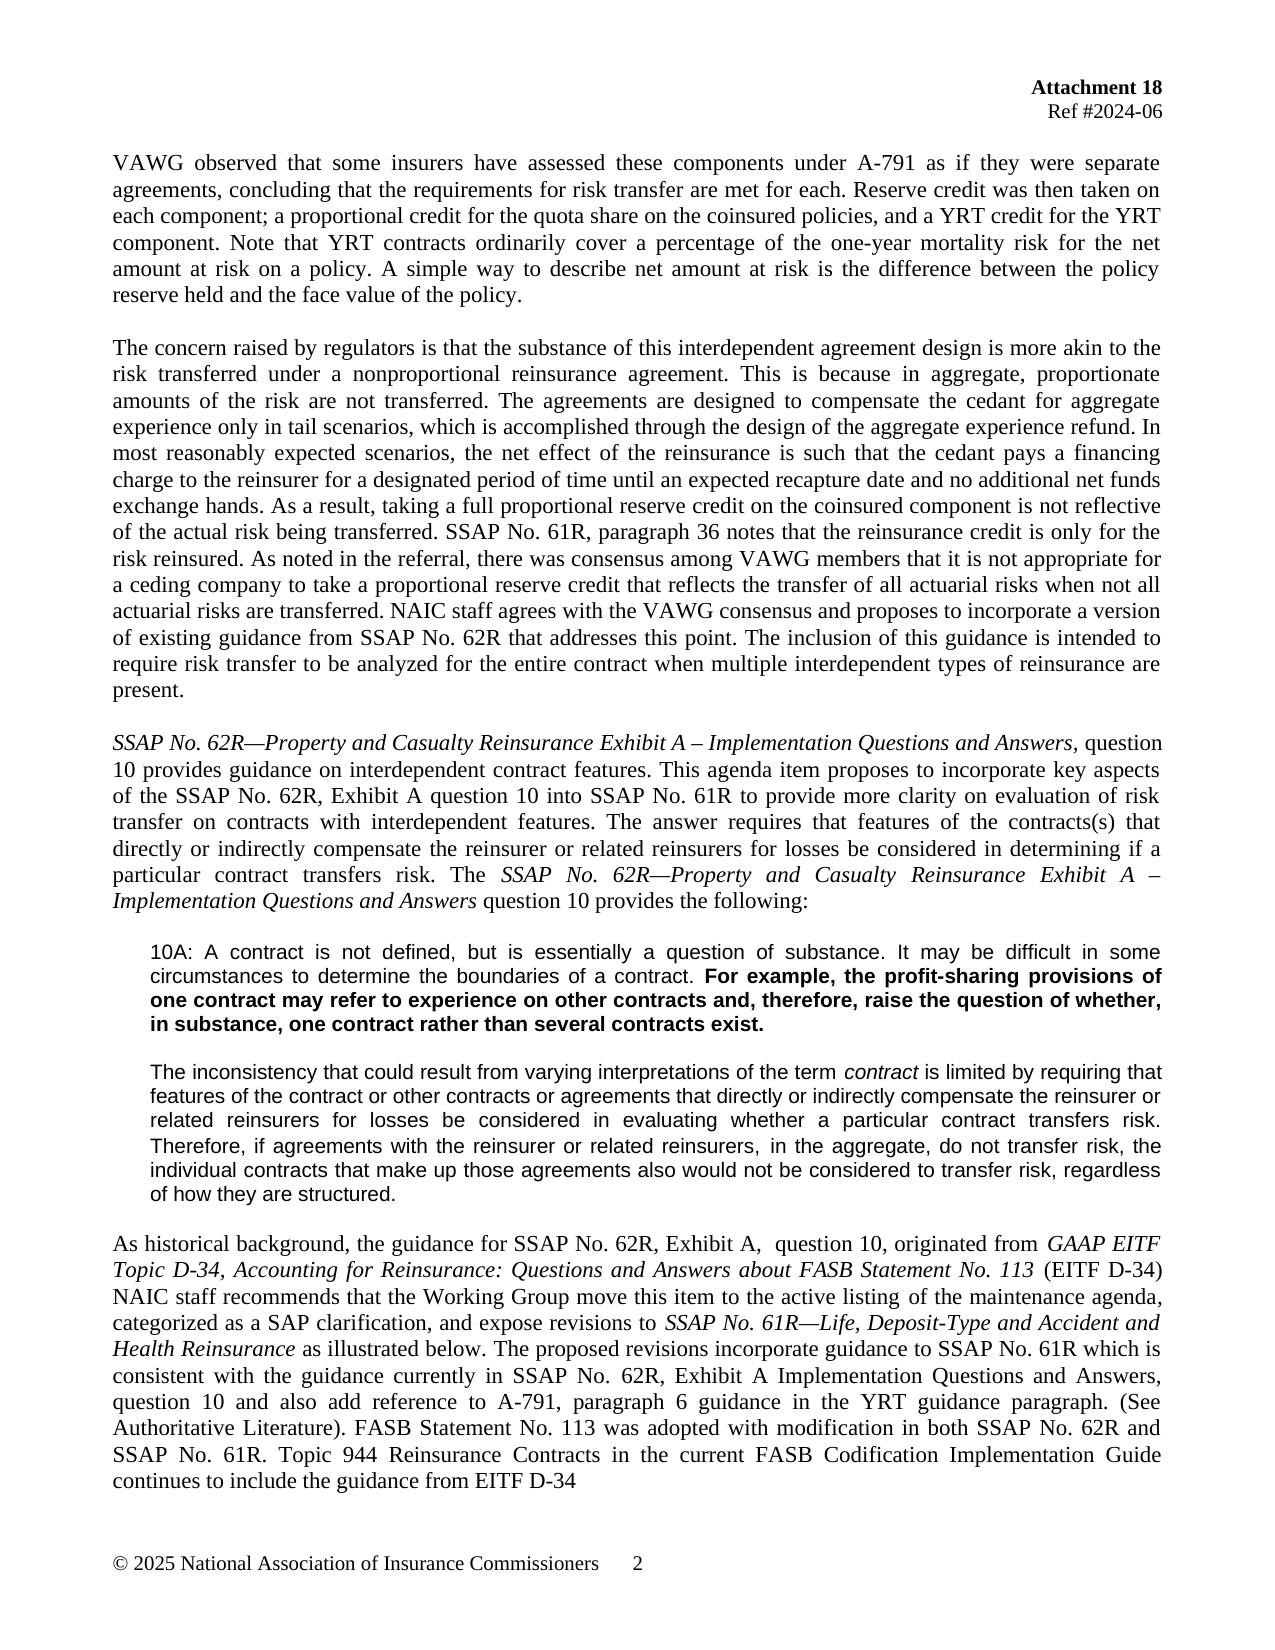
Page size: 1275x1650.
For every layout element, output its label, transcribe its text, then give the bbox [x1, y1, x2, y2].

text SSAP No. 62R—Property and Casualty Reinsurance Exhibit A – Implementation Questions and Answers, question 10 provides guidance on interdependent contract features. This agenda item proposes to incorporate key aspects of the SSAP No. 62R, Exhibit A question 10 into SSAP No. 61R to provide more clarity on evaluation of risk transfer on contracts with interdependent features. The answer requires that features of the contracts(s) that directly or indirectly compensate the reinsurer or related reinsurers for losses be considered in determining if a particular contract transfers risk. The SSAP No. 62R—Property and Casualty Reinsurance Exhibit A – Implementation Questions and Answers question 10 provides the following: [112, 729, 1162, 914]
text As historical background, the guidance for SSAP No. 62R, Exhibit A, question 10, originated from GAAP EITF Topic D-34, Accounting for Reinsurance: Questions and Answers about FASB Statement No. 113 (EITF D-34) NAIC staff recommends that the Working Group move this item to the active listing of the maintenance agenda, categorized as a SAP clarification, and expose revisions to SSAP No. 61R—Life, Deposit-Type and Accident and Health Reinsurance as illustrated below. The proposed revisions incorporate guidance to SSAP No. 61R which is consistent with the guidance currently in SSAP No. 62R, Exhibit A Implementation Questions and Answers, question 10 and also add reference to A-791, paragraph 6 guidance in the YRT guidance paragraph. (See Authoritative Literature). FASB Statement No. 113 was adopted with modification in both SSAP No. 62R and SSAP No. 61R. Topic 944 Reinsurance Contracts in the current FASB Codification Implementation Guide continues to include the guidance from EITF D-34 [112, 1230, 1162, 1493]
text 10A: A contract is not defined, but is essentially a question of substance. It may be difficult in some circumstances to determine the boundaries of a contract. For example, the profit-sharing provisions of one contract may refer to experience on other contracts and, therefore, raise the question of whether, in substance, one contract rather than several contracts exist. [150, 940, 1162, 1036]
text VAWG observed that some insurers have assessed these components under A-791 as if they were separate agreements, concluding that the requirements for risk transfer are met for each. Reserve credit was then taken on each component; a proportional credit for the quota share on the coinsured policies, and a YRT credit for the YRT component. Note that YRT contracts ordinarily cover a percentage of the one-year mortality risk for the net amount at risk on a policy. A simple way to describe net amount at risk is the difference between the policy reserve held and the face value of the policy. [112, 149, 1162, 308]
text The inconsistency that could result from varying interpretations of the term contract is limited by requiring that features of the contract or other contracts or agreements that directly or indirectly compensate the reinsurer or related reinsurers for losses be considered in evaluating whether a particular contract transfers risk. Therefore, if agreements with the reinsurer or related reinsurers, in the aggregate, do not transfer risk, the individual contracts that make up those agreements also would not be considered to transfer risk, regardless of how they are structured. [150, 1060, 1162, 1206]
text The concern raised by regulators is that the substance of this interdependent agreement design is more akin to the risk transferred under a nonproportional reinsurance agreement. This is because in aggregate, proportionate amounts of the risk are not transferred. The agreements are designed to compensate the cedant for aggregate experience only in tail scenarios, which is accomplished through the design of the aggregate experience refund. In most reasonably expected scenarios, the net effect of the reinsurance is such that the cedant pays a financing charge to the reinsurer for a designated period of time until an expected recapture date and no additional net funds exchange hands. As a result, taking a full proportional reserve credit on the coinsured component is not reflective of the actual risk being transferred. SSAP No. 61R, paragraph 36 notes that the reinsurance credit is only for the risk reinsured. As noted in the referral, there was consensus among VAWG members that it is not appropriate for a ceding company to take a proportional reserve credit that reflects the transfer of all actuarial risks when not all actuarial risks are transferred. NAIC staff agrees with the VAWG consensus and proposes to incorporate a version of existing guidance from SSAP No. 62R that addresses this point. The inclusion of this guidance is intended to require risk transfer to be analyzed for the entire contract when multiple interdependent types of reinsurance are present. [112, 334, 1162, 703]
